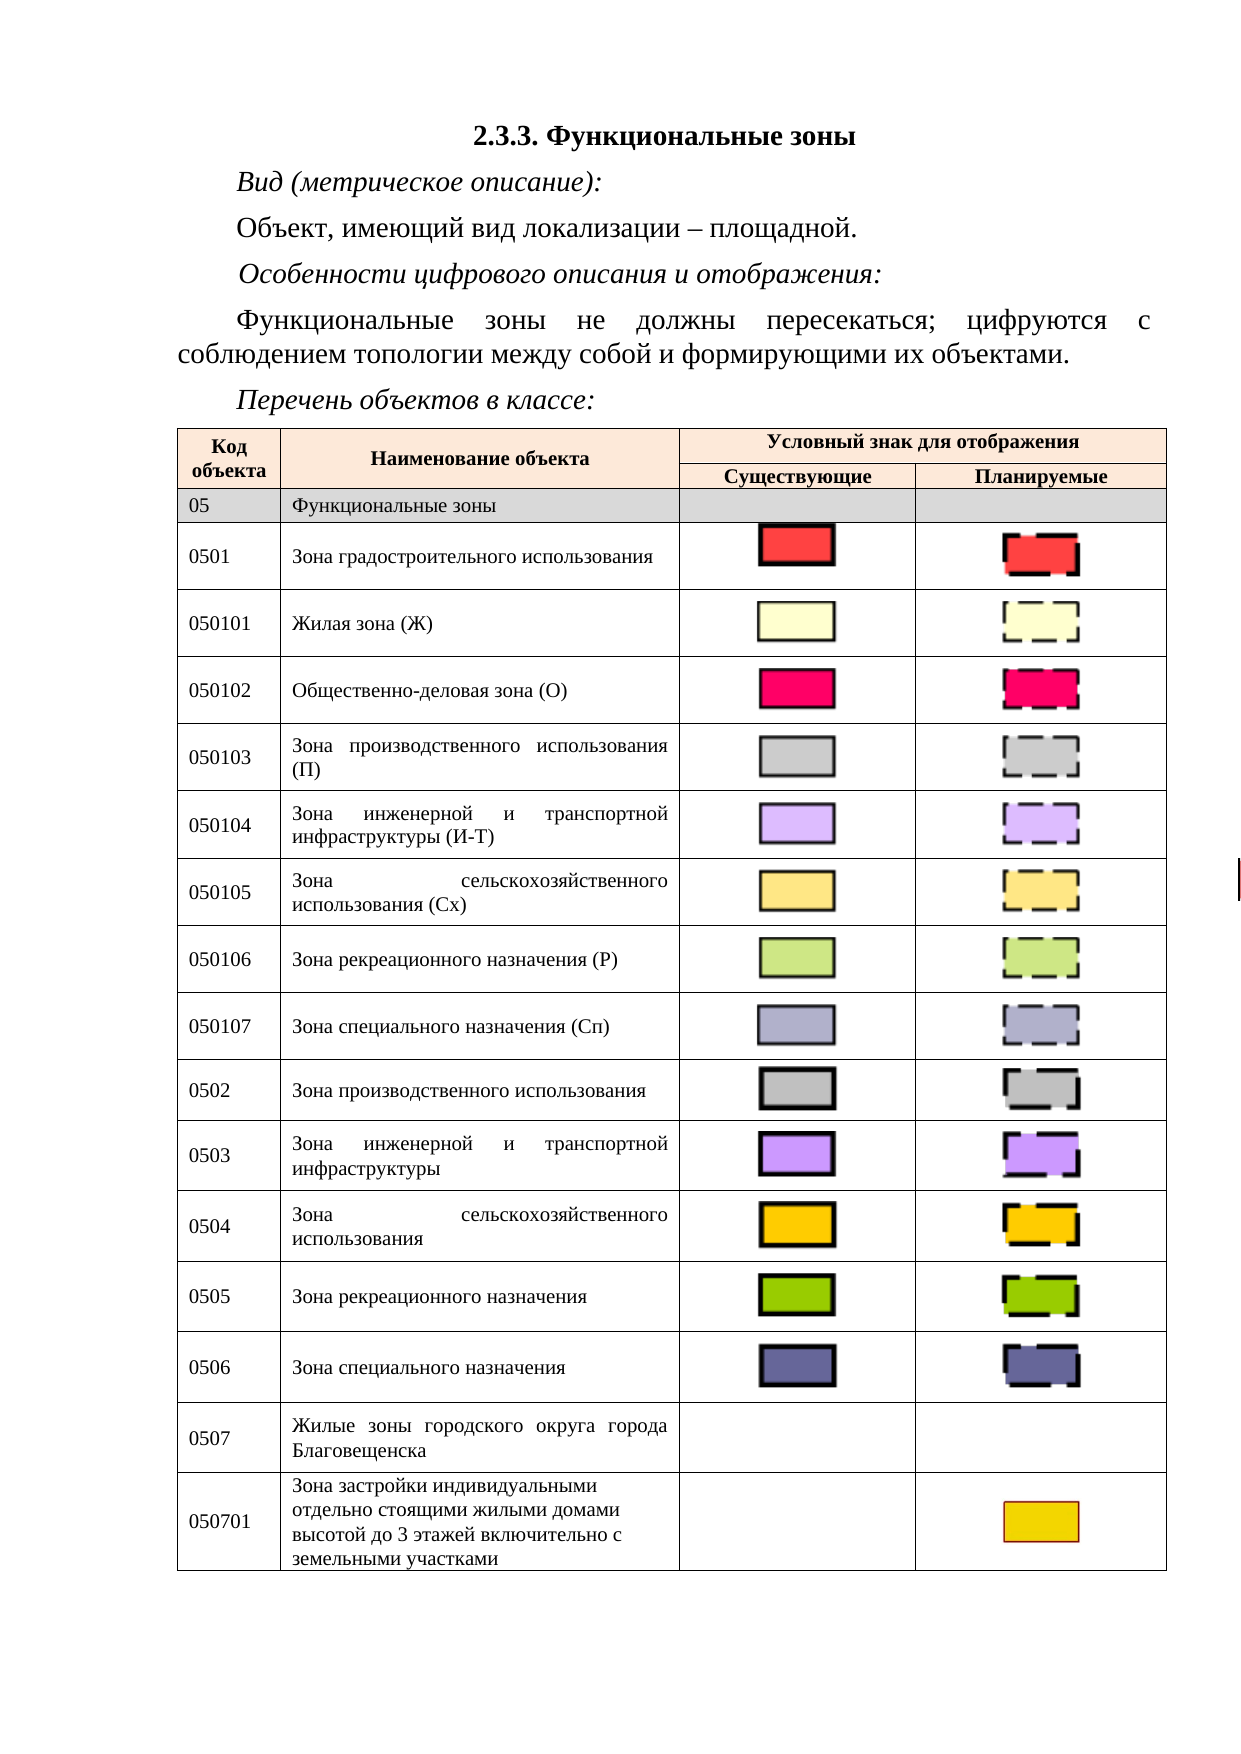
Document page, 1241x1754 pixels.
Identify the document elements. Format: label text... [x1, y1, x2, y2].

list 2.3.3. Функциональные зоны [177, 118, 1152, 152]
table_cell 050102 [178, 657, 280, 723]
picture [1001, 1068, 1082, 1112]
picture [758, 869, 837, 914]
table_cell 0504 [178, 1191, 280, 1261]
table_cell Зона застройки индивидуальными отдельно стоящими жилыми домами высотой до 3 этажей включительно с земельными участками [281, 1473, 679, 1569]
table_cell Зона производственного использования [281, 1060, 679, 1120]
table_cell 050104 [178, 791, 280, 858]
table_cell [916, 724, 1166, 790]
picture [1002, 869, 1081, 914]
table_cell Функциональные зоны [281, 489, 679, 522]
table_cell [680, 993, 915, 1059]
text Перечень объектов в классе: [177, 382, 1152, 415]
table_cell Зона рекреационного назначения [281, 1262, 679, 1331]
table_cell [916, 1473, 1166, 1569]
table_cell 0507 [178, 1403, 280, 1472]
table_cell [916, 523, 1166, 589]
table_cell 05 [178, 489, 280, 522]
picture [757, 1131, 838, 1180]
table_cell [680, 1060, 915, 1120]
table_cell 0505 [178, 1262, 280, 1331]
table_cell [916, 993, 1166, 1059]
table_cell [680, 1121, 915, 1190]
table_cell [916, 489, 1166, 522]
picture [756, 1004, 839, 1048]
table_cell Зона инженерной и транспортной инфраструктуры (И-Т) [281, 791, 679, 858]
table_cell 0502 [178, 1060, 280, 1120]
table_cell [680, 523, 915, 589]
picture [1002, 735, 1081, 780]
table_header Наименование объекта [281, 429, 679, 488]
picture [1002, 802, 1081, 847]
table_cell [680, 489, 915, 522]
table_cell Жилые зоны городского округа города Благовещенска [281, 1403, 679, 1472]
table_cell 0503 [178, 1121, 280, 1190]
table_cell Общественно-деловая зона (О) [281, 657, 679, 723]
table_cell [680, 926, 915, 992]
table_cell Зона рекреационного назначения (Р) [281, 926, 679, 992]
table_cell [916, 657, 1166, 723]
picture [1001, 1131, 1082, 1180]
table_cell 050103 [178, 724, 280, 790]
table_cell [916, 1060, 1166, 1120]
table_cell Существующие [680, 464, 915, 488]
table_cell [916, 1121, 1166, 1190]
picture [758, 735, 837, 780]
picture [1001, 1343, 1082, 1391]
picture [757, 1343, 838, 1391]
table_cell Планируемые [916, 464, 1166, 488]
list Вид (метрическое описание): [177, 164, 1152, 198]
table_cell Зона сельскохозяйственного использования [281, 1191, 679, 1261]
table_cell [680, 1473, 915, 1569]
list Объект, имеющий вид локализации – площадной. [177, 210, 1152, 244]
table_cell [680, 724, 915, 790]
picture [757, 1273, 838, 1320]
table_cell 050106 [178, 926, 280, 992]
table_cell [916, 791, 1166, 858]
table_cell [916, 1262, 1166, 1331]
table_cell [680, 859, 915, 925]
table_cell [680, 1332, 915, 1402]
table_header Условный знак для отображения [680, 429, 1166, 462]
picture [1001, 1274, 1082, 1319]
table_cell [916, 1332, 1166, 1402]
table_cell Зона градостроительного использования [281, 523, 679, 589]
table_cell 050105 [178, 859, 280, 925]
picture [757, 522, 838, 570]
picture [1001, 1202, 1082, 1250]
table_cell [916, 590, 1166, 656]
table_cell [916, 926, 1166, 992]
table_cell 050107 [178, 993, 280, 1059]
picture [1002, 668, 1081, 712]
picture [1001, 1498, 1082, 1545]
picture [758, 802, 837, 847]
table_cell 050101 [178, 590, 280, 656]
table_cell [680, 657, 915, 723]
table_cell 050701 [178, 1473, 280, 1569]
table_cell Зона специального назначения (Сп) [281, 993, 679, 1059]
table_header Код объекта [178, 429, 280, 488]
picture [1002, 1004, 1081, 1048]
table_cell [680, 1191, 915, 1261]
list Особенности цифрового описания и отображения: [238, 256, 1152, 290]
picture [1002, 937, 1081, 981]
picture [758, 937, 837, 981]
table_cell Зона инженерной и транспортной инфраструктуры [281, 1121, 679, 1190]
picture [757, 1066, 838, 1114]
table_cell Жилая зона (Ж) [281, 590, 679, 656]
picture [756, 601, 839, 645]
table_cell Зона специального назначения [281, 1332, 679, 1402]
table_cell [680, 791, 915, 858]
table_cell [916, 1403, 1166, 1472]
table_cell [680, 1262, 915, 1331]
table_cell Зона сельскохозяйственного использования (Сх) [281, 859, 679, 925]
picture [758, 668, 837, 712]
picture [1002, 601, 1081, 645]
picture [1001, 532, 1082, 580]
table_cell 0501 [178, 523, 280, 589]
picture [757, 1201, 838, 1251]
table_cell 0506 [178, 1332, 280, 1402]
table_cell [916, 859, 1166, 925]
table_cell Зона производственного использования (П) [281, 724, 679, 790]
table_cell [916, 1191, 1166, 1261]
table_cell [680, 590, 915, 656]
table_cell [680, 1403, 915, 1472]
text Функциональные зоны не должны пересекаться; цифруются с соблюдением топологии между собой и формирующими их объектами. [177, 302, 1152, 369]
